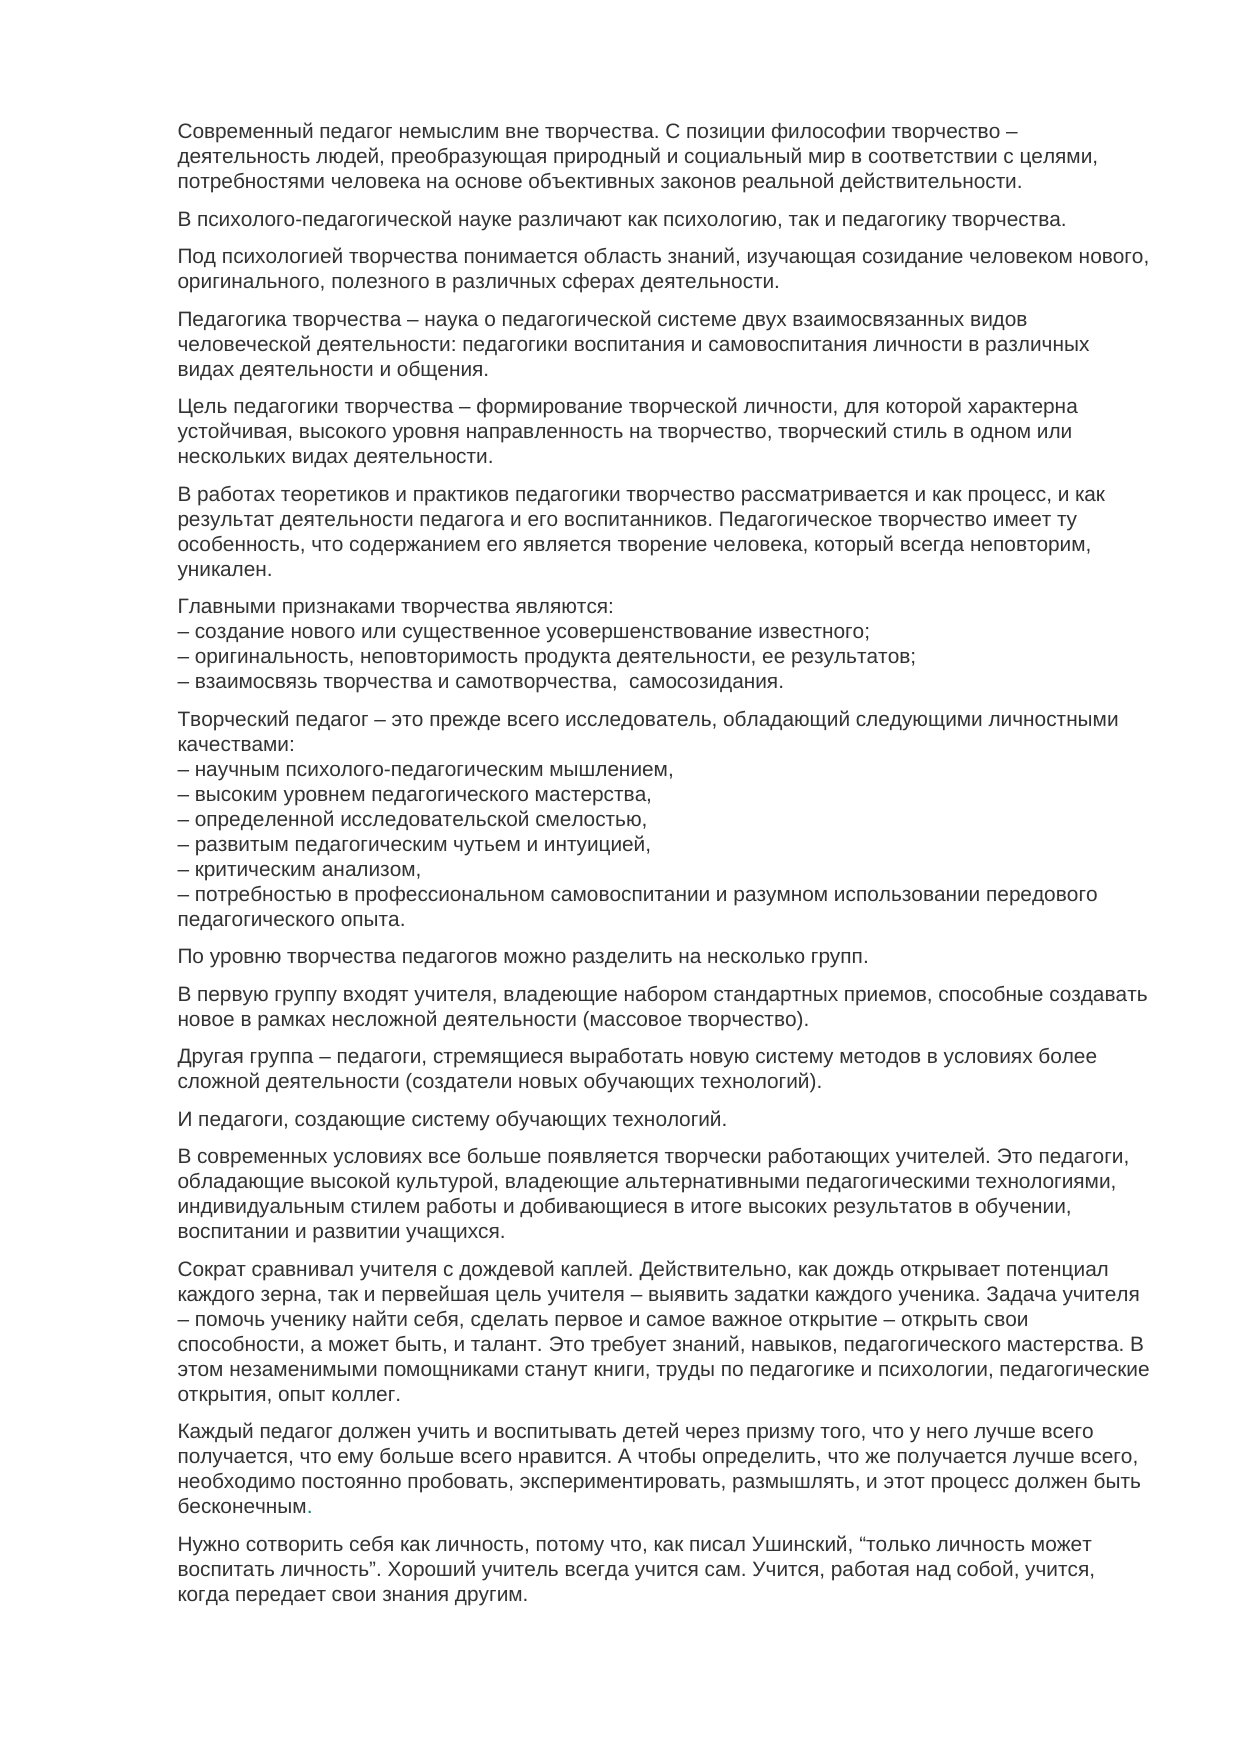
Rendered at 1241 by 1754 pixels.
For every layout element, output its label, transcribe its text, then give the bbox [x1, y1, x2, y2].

text В первую группу входят учителя, владеющие набором стандартных приемов, способные создавать новое в рамках несложной деятельности (массовое творчество). [177, 981, 1152, 1031]
text Современный педагог немыслим вне творчества. С позиции философии творчество – деятельность людей, преобразующая природный и социальный мир в соответствии с целями, потребностями человека на основе объективных законов реальной действительности. [177, 118, 1152, 193]
text Нужно сотворить себя как личность, потому что, как писал Ушинский, “только личность может воспитать личность”. Хороший учитель всегда учится сам. Учится, работая над собой, учится, когда передает свои знания другим. [177, 1531, 1152, 1606]
text Педагогика творчества – наука о педагогической системе двух взаимосвязанных видов человеческой деятельности: педагогики воспитания и самовоспитания личности в различных видах деятельности и общения. [177, 306, 1152, 381]
text Цель педагогики творчества – формирование творческой личности, для которой характерна устойчивая, высокого уровня направленность на творчество, творческий стиль в одном или нескольких видах деятельности. [177, 393, 1152, 468]
text Каждый педагог должен учить и воспитывать детей через призму того, что у него лучше всего получается, что ему больше всего нравится. А чтобы определить, что же получается лучше всего, необходимо постоянно пробовать, экспериментировать, размышлять, и этот процесс должен быть бесконечным. [177, 1418, 1152, 1518]
text Главными признаками творчества являются: – создание нового или существенное усовершенствование известного; – оригинальность, неповторимость продукта деятельности, ее результатов; – взаимосвязь творчества и самотворчества, самосозидания. [177, 593, 1152, 693]
text Другая группа – педагоги, стремящиеся выработать новую систему методов в условиях более сложной деятельности (создатели новых обучающих технологий). [177, 1043, 1152, 1093]
text По уровню творчества педагогов можно разделить на несколько групп. [177, 943, 1152, 968]
text В современных условиях все больше появляется творчески работающих учителей. Это педагоги, обладающие высокой культурой, владеющие альтернативными педагогическими технологиями, индивидуальным стилем работы и добивающиеся в итоге высоких результатов в обучении, воспитании и развитии учащихся. [177, 1143, 1152, 1243]
text Под психологией творчества понимается область знаний, изучающая созидание человеком нового, оригинального, полезного в различных сферах деятельности. [177, 243, 1152, 293]
text В психолого-педагогической науке различают как психологию, так и педагогику творчества. [177, 206, 1152, 231]
text В работах теоретиков и практиков педагогики творчество рассматривается и как процесс, и как результат деятельности педагога и его воспитанников. Педагогическое творчество имеет ту особенность, что содержанием его является творение человека, который всегда неповторим, уникален. [177, 481, 1152, 581]
text Сократ сравнивал учителя с дождевой каплей. Действительно, как дождь открывает потенциал каждого зерна, так и первейшая цель учителя – выявить задатки каждого ученика. Задача учителя – помочь ученику найти себя, сделать первое и самое важное открытие – открыть свои способности, а может быть, и талант. Это требует знаний, навыков, педагогического мастерства. В этом незаменимыми помощниками станут книги, труды по педагогике и психологии, педагогические открытия, опыт коллег. [177, 1256, 1152, 1406]
text Творческий педагог – это прежде всего исследователь, обладающий следующими личностными качествами: – научным психолого-педагогическим мышлением, – высоким уровнем педагогического мастерства, – определенной исследовательской смелостью, – развитым педагогическим чутьем и интуицией, – критическим анализом, – потребностью в профессиональном самовоспитании и разумном использовании передового педагогического опыта. [177, 706, 1152, 931]
text И педагоги, создающие систему обучающих технологий. [177, 1106, 1152, 1131]
